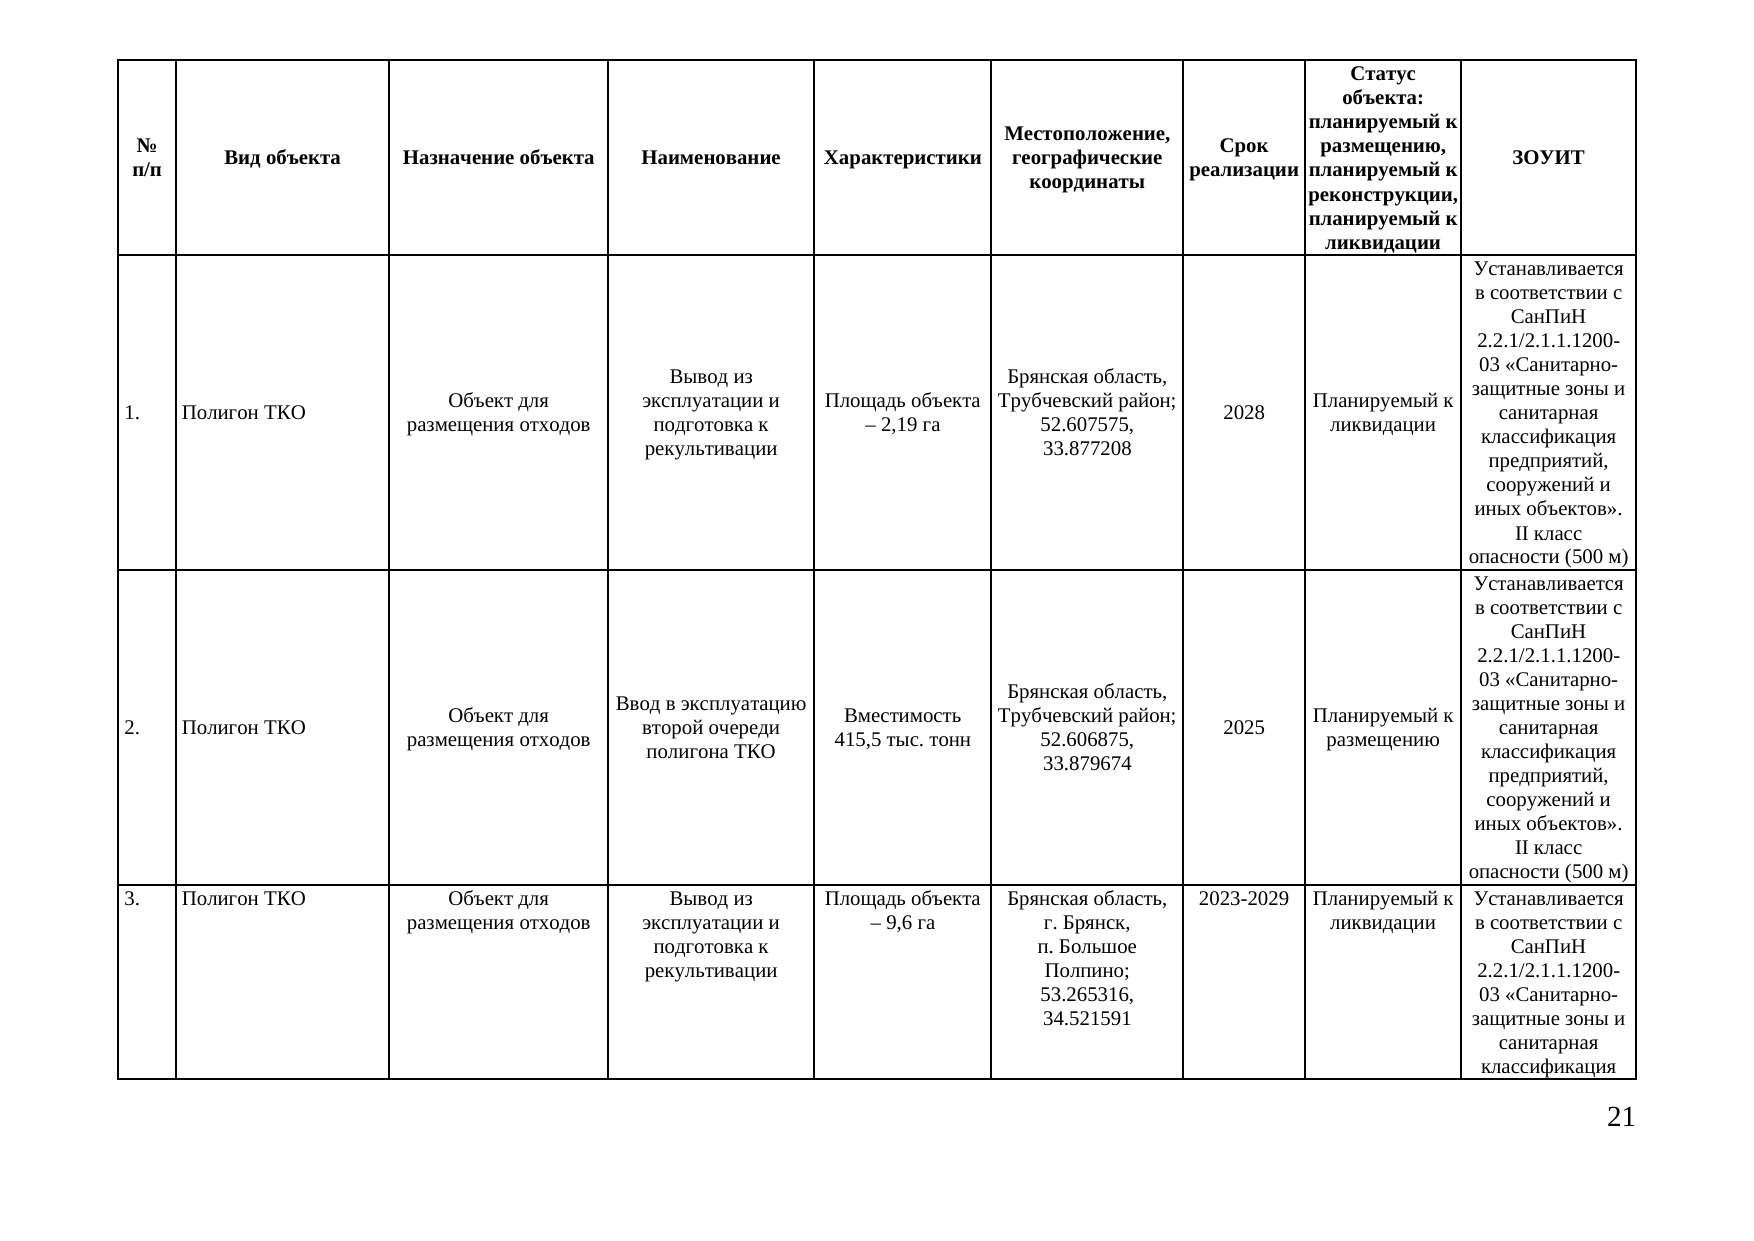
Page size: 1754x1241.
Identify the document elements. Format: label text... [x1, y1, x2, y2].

table_cell Ввод в эксплуатацию второй очереди полигона ТКО [609, 571, 813, 883]
table_cell Брянская область, Трубчевский район; 52.606875, 33.879674 [992, 571, 1182, 883]
table_cell Площадь объекта – 2,19 га [815, 256, 990, 568]
table_header Назначение объекта [390, 61, 607, 254]
table_cell [119, 886, 175, 1078]
table_cell 2028 [1184, 256, 1304, 568]
table_header Наименование [609, 61, 813, 254]
table_cell Полигон ТКО [177, 886, 388, 1078]
table_cell Полигон ТКО [177, 256, 388, 568]
table_header ЗОУИТ [1462, 61, 1635, 254]
table_cell Объект для размещения отходов [390, 571, 607, 883]
table_cell Объект для размещения отходов [390, 256, 607, 568]
table_header № п/п [119, 61, 175, 254]
table_cell 2025 [1184, 571, 1304, 883]
table_cell Вместимость 415,5 тыс. тонн [815, 571, 990, 883]
table_cell Вывод из эксплуатации и подготовка к рекультивации [609, 886, 813, 1078]
table_header Характеристики [815, 61, 990, 254]
table_cell 2023-2029 [1184, 886, 1304, 1078]
table_cell [119, 256, 175, 568]
table_header Вид объекта [177, 61, 388, 254]
table_cell Полигон ТКО [177, 571, 388, 883]
table_header Статус объекта: планируемый к размещению, планируемый к реконструкции, планируемый к ликвидации [1306, 61, 1460, 254]
table_cell Планируемый к размещению [1306, 571, 1460, 883]
table_cell Брянская область, г. Брянск, п. Большое Полпино; 53.265316, 34.521591 [992, 886, 1182, 1078]
table_cell Брянская область, Трубчевский район; 52.607575, 33.877208 [992, 256, 1182, 568]
table_cell [119, 571, 175, 883]
table_header Местоположение, географические координаты [992, 61, 1182, 254]
table_cell Планируемый к ликвидации [1306, 256, 1460, 568]
table_cell Площадь объекта – 9,6 га [815, 886, 990, 1078]
table_cell Вывод из эксплуатации и подготовка к рекультивации [609, 256, 813, 568]
table_cell Объект для размещения отходов [390, 886, 607, 1078]
table_cell Планируемый к ликвидации [1306, 886, 1460, 1078]
table_header Срок реализации [1184, 61, 1304, 254]
